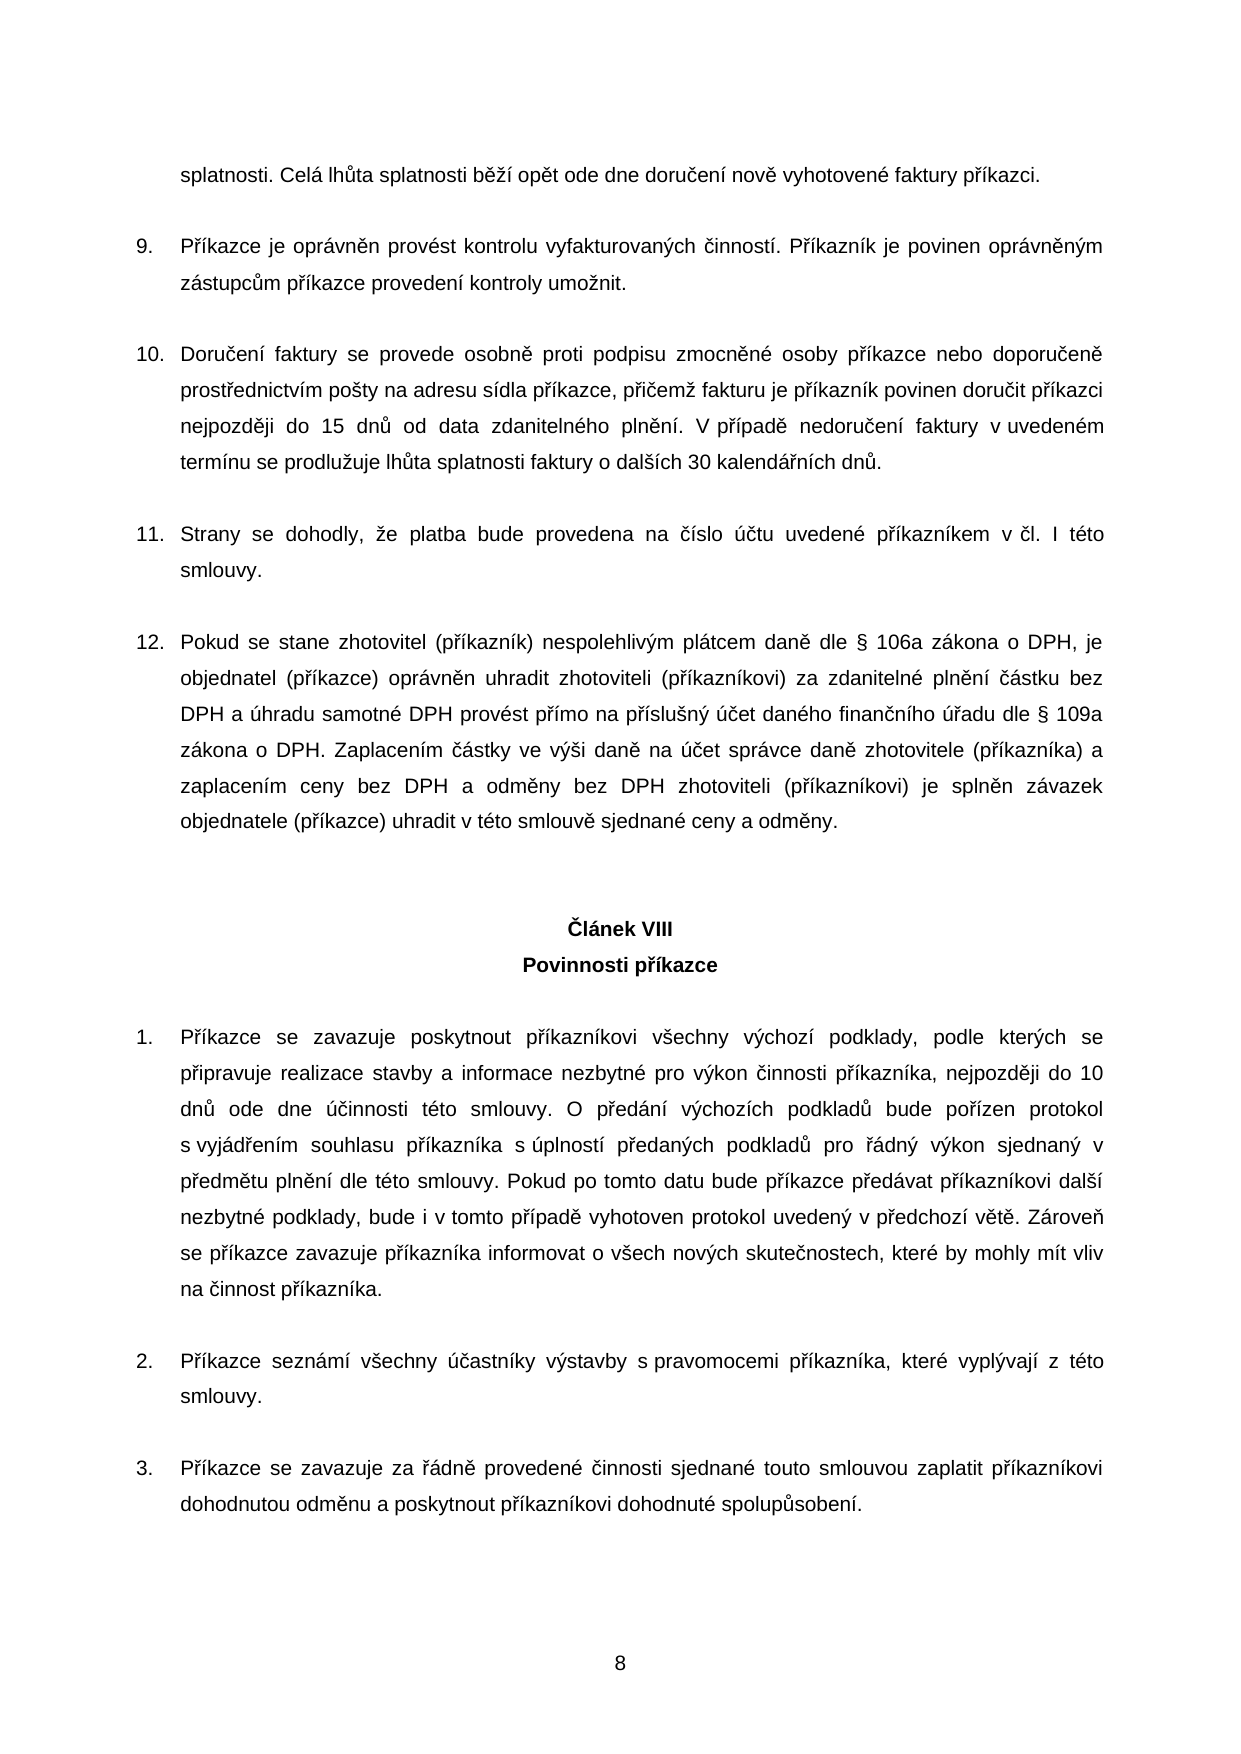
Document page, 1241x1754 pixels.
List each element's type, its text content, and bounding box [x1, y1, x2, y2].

list Pokud se stane zhotovitel (příkazník) nespolehlivým plátcem daně dle § 106a zákona o DPH, je objednatel (příkazce) oprávněn uhradit zhotoviteli (příkazníkovi) za zdanitelné plnění částku bez DPH a úhradu samotné DPH provést přímo na příslušný účet daného finančního úřadu dle § 109a zákona o DPH. Zaplacením částky ve výši daně na účet správce daně zhotovitele (příkazníka) a zaplacením ceny bez DPH a odměny bez DPH zhotoviteli (příkazníkovi) je splněn závazek objednatele (příkazce) uhradit v této smlouvě sjednané ceny a odměny. [136, 630, 1104, 833]
list Strany se dohodly, že platba bude provedena na číslo účtu uvedené příkazníkem v čl. I této smlouvy. [136, 522, 1104, 582]
list Příkazce se zavazuje za řádně provedené činnosti sjednané touto smlouvou zaplatit příkazníkovi dohodnutou odměnu a poskytnout příkazníkovi dohodnuté spolupůsobení. [136, 1456, 1104, 1516]
list Příkazce se zavazuje poskytnout příkazníkovi všechny výchozí podklady, podle kterých se připravuje realizace stavby a informace nezbytné pro výkon činnosti příkazníka, nejpozději do 10 dnů ode dne účinnosti této smlouvy. O předání výchozích podkladů bude pořízen protokol s vyjádřením souhlasu příkazníka s úplností předaných podkladů pro řádný výkon sjednaný v předmětu plnění dle této smlouvy. Pokud po tomto datu bude příkazce předávat příkazníkovi další nezbytné podklady, bude i v tomto případě vyhotoven protokol uvedený v předchozí větě. Zároveň se příkazce zavazuje příkazníka informovat o všech nových skutečnostech, které by mohly mít vliv na činnost příkazníka. [136, 1025, 1104, 1301]
text Článek VIII [136, 917, 1104, 941]
list Příkazce seznámí všechny účastníky výstavby s pravomocemi příkazníka, které vyplývají z této smlouvy. [136, 1348, 1104, 1408]
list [136, 162, 1104, 186]
text Povinnosti příkazce [136, 953, 1104, 977]
list Doručení faktury se provede osobně proti podpisu zmocněné osoby příkazce nebo doporučeně prostřednictvím pošty na adresu sídla příkazce, přičemž fakturu je příkazník povinen doručit příkazci nejpozději do 15 dnů od data zdanitelného plnění. V případě nedoručení faktury v uvedeném termínu se prodlužuje lhůta splatnosti faktury o dalších 30 kalendářních dnů. [136, 342, 1104, 474]
list Příkazce je oprávněn provést kontrolu vyfakturovaných činností. Příkazník je povinen oprávněným zástupcům příkazce provedení kontroly umožnit. [136, 234, 1104, 294]
